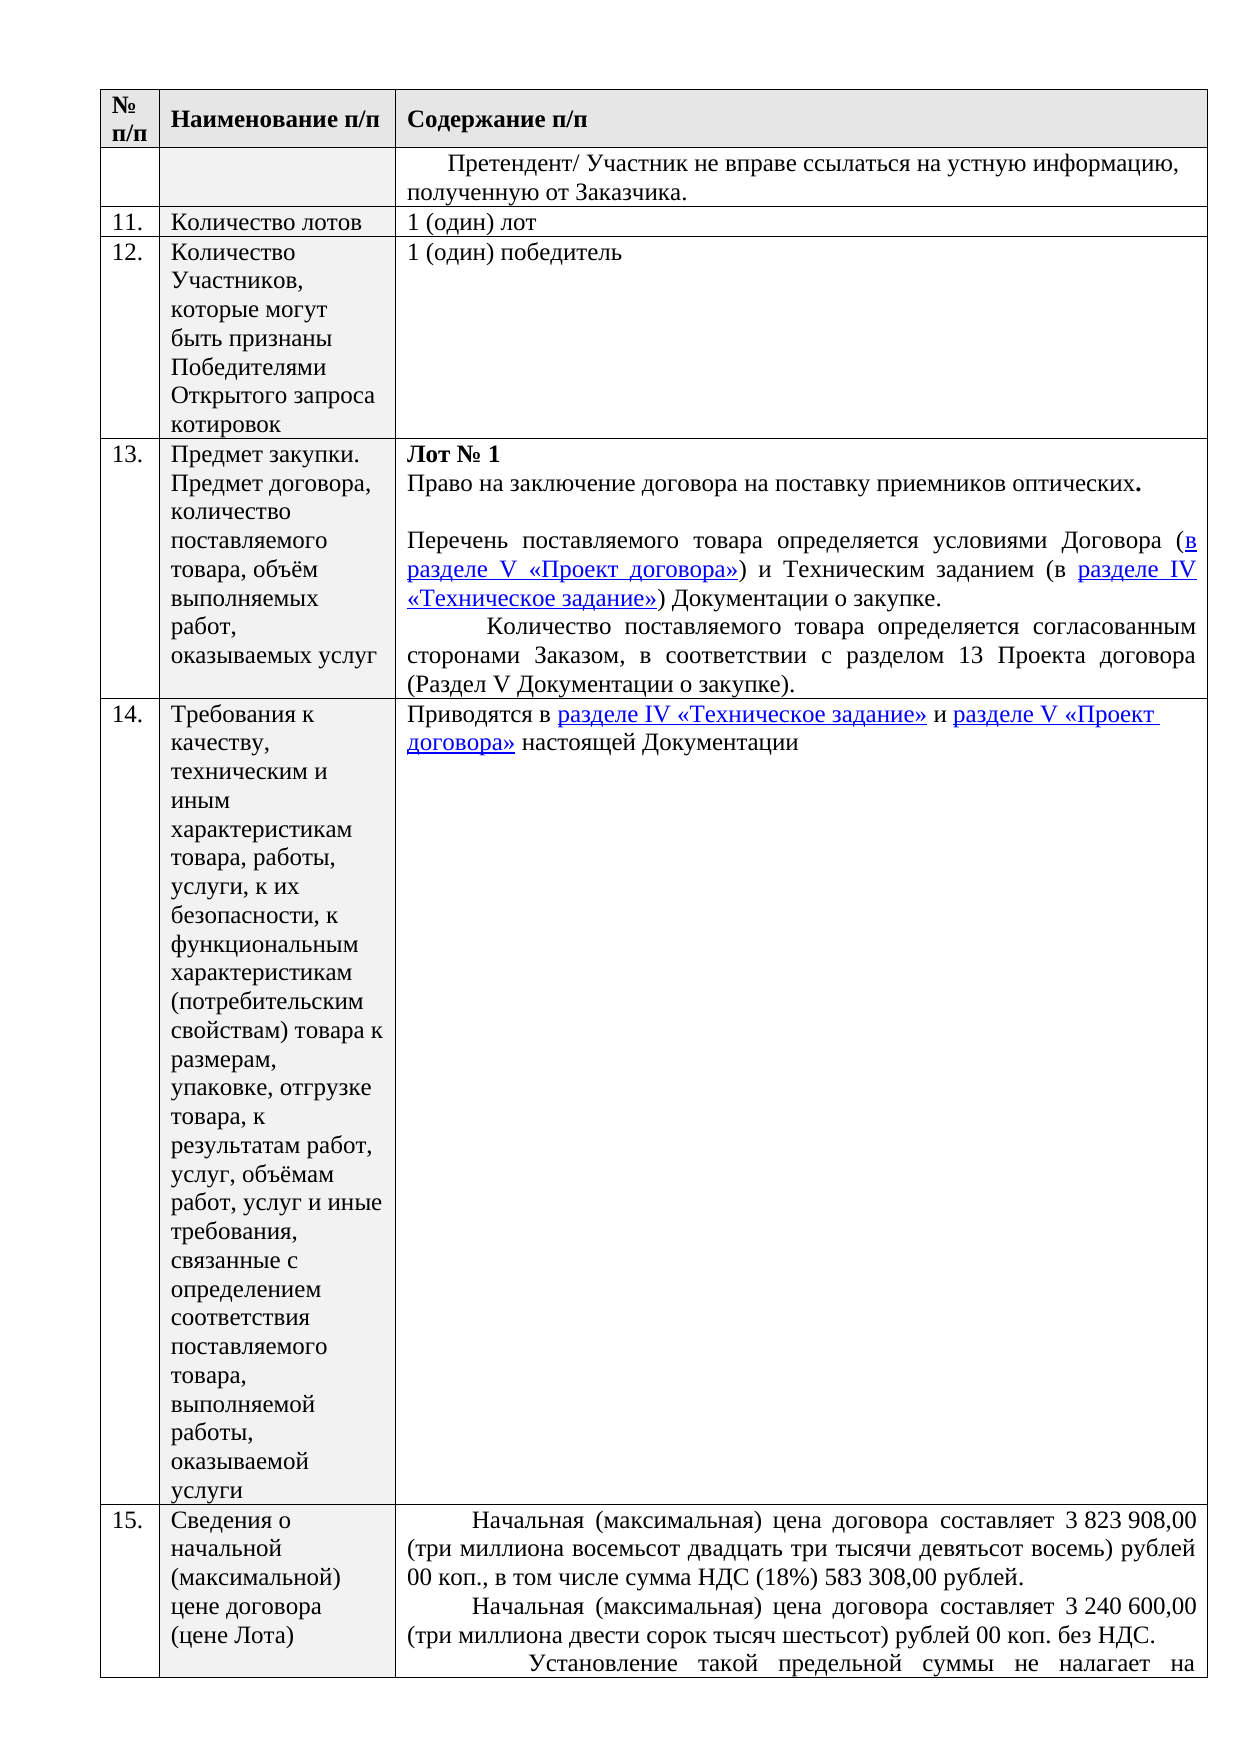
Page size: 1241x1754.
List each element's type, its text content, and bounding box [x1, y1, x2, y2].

table_cell 1 (один) лот [396, 207, 1207, 236]
table_cell [101, 1505, 159, 1677]
table_header № п/п [101, 90, 159, 147]
table_cell [101, 439, 159, 698]
table_cell Лот № 1 Право на заключение договора на поставку приемников оптических. Перечень поставляемого товара определяется условиями Договора (в разделе V «Проект договора») и Техническим заданием (в разделе IV «Техническое задание») Документации о закупке. Количество поставляемого товара определяется согласованным сторонами Заказом, в соответствии с разделом 13 Проекта договора (Раздел V Документации о закупке). [396, 439, 1207, 698]
table_cell [101, 699, 159, 1504]
table_cell [101, 237, 159, 438]
table_cell 1 (один) победитель [396, 237, 1207, 438]
table_cell Количество лотов [160, 207, 395, 236]
table_header Наименование п/п [160, 90, 395, 147]
table_header Содержание п/п [396, 90, 1207, 147]
table_cell Количество Участников, которые могут быть признаны Победителями Открытого запроса котировок [160, 237, 395, 438]
table_cell Предмет закупки. Предмет договора, количество поставляемого товара, объём выполняемых работ, оказываемых услуг [160, 439, 395, 698]
table_cell [101, 148, 159, 206]
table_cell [160, 1505, 395, 1677]
table_cell Требования к качеству, техническим и иным характеристикам товара, работы, услуги, к их безопасности, к функциональным характеристикам (потребительским свойствам) товара к размерам, упаковке, отгрузке товара, к результатам работ, услуг, объёмам работ, услуг и иные требования, связанные с определением соответствия поставляемого товара, выполняемой работы, оказываемой услуги [160, 699, 395, 1504]
table_cell Приводятся в разделе IV «Техническое задание» и разделе V «Проект договора» настоящей Документации [396, 699, 1207, 1504]
table_cell [101, 207, 159, 236]
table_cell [160, 148, 395, 206]
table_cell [396, 1505, 1207, 1677]
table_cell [396, 148, 1207, 206]
